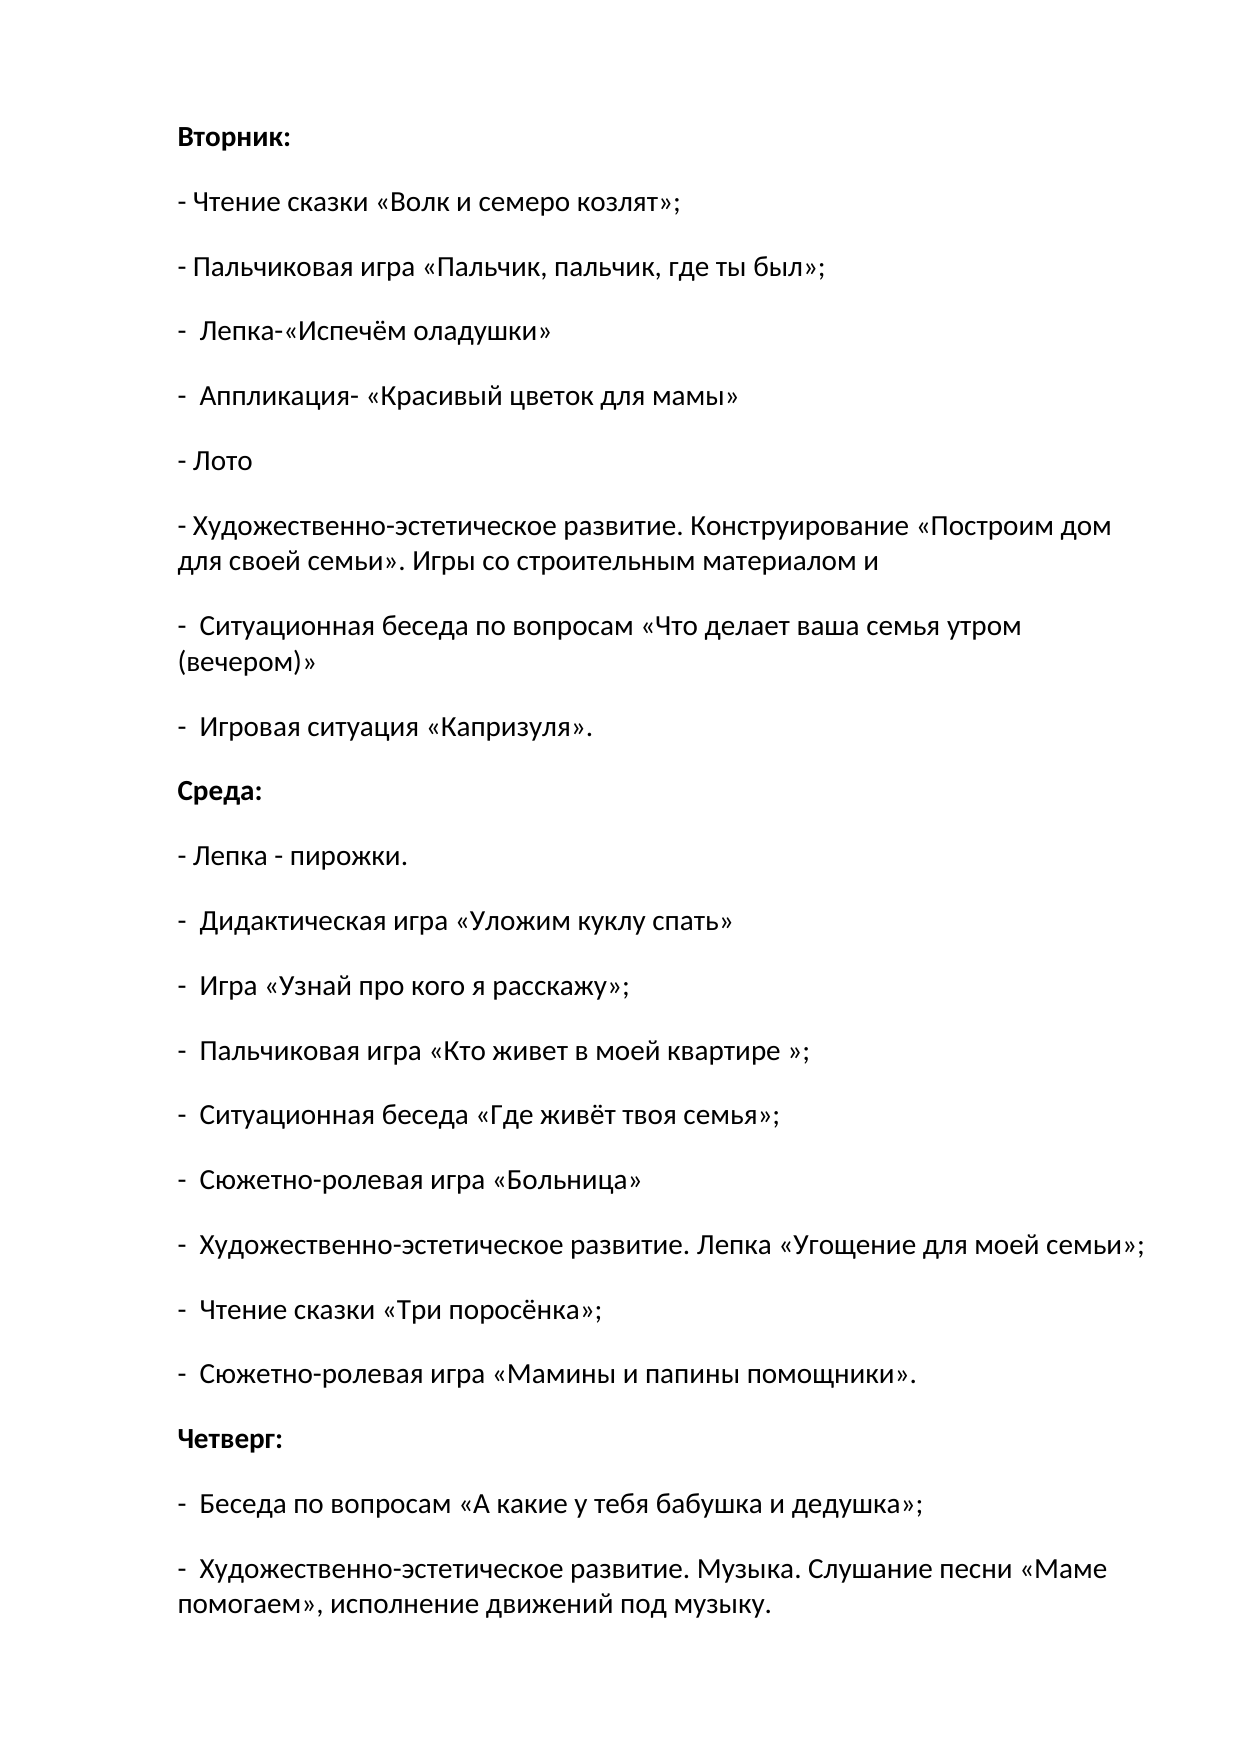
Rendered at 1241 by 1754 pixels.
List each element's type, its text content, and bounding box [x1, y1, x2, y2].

text - Сюжетно-ролевая игра «Мамины и папины помощники». [177, 1356, 1152, 1391]
text - Ситуационная беседа по вопросам «Что делает ваша семья утром (вечером)» [177, 607, 1152, 678]
text - Беседа по вопросам «А какие у тебя бабушка и дедушка»; [177, 1485, 1152, 1521]
text - Дидактическая игра «Уложим куклу спать» [177, 902, 1152, 938]
text - Художественно-эстетическое развитие. Лепка «Угощение для моей семьи»; [177, 1226, 1152, 1262]
text - Пальчиковая игра «Пальчик, пальчик, где ты был»; [177, 248, 1152, 283]
text Четверг: [177, 1420, 1152, 1456]
text - Аппликация- «Красивый цветок для мамы» [177, 377, 1152, 413]
text - Художественно-эстетическое развитие. Музыка. Слушание песни «Маме помогаем», исполнение движений под музыку. [177, 1550, 1152, 1621]
text - Ситуационная беседа «Где живёт твоя семья»; [177, 1096, 1152, 1132]
text - Чтение сказки «Волк и семеро козлят»; [177, 183, 1152, 218]
text Вторник: [177, 118, 1152, 154]
text - Сюжетно-ролевая игра «Больница» [177, 1161, 1152, 1197]
text - Пальчиковая игра «Кто живет в моей квартире »; [177, 1032, 1152, 1067]
text - Художественно-эстетическое развитие. Конструирование «Построим дом для своей семьи». Игры со строительным материалом и [177, 507, 1152, 578]
text Среда: [177, 772, 1152, 808]
text - Игра «Узнай про кого я расскажу»; [177, 967, 1152, 1002]
text - Лепка-«Испечём оладушки» [177, 312, 1152, 348]
text - Игровая ситуация «Капризуля». [177, 708, 1152, 743]
text - Чтение сказки «Три поросёнка»; [177, 1291, 1152, 1326]
text - Лото [177, 442, 1152, 478]
text - Лепка - пирожки. [177, 837, 1152, 873]
